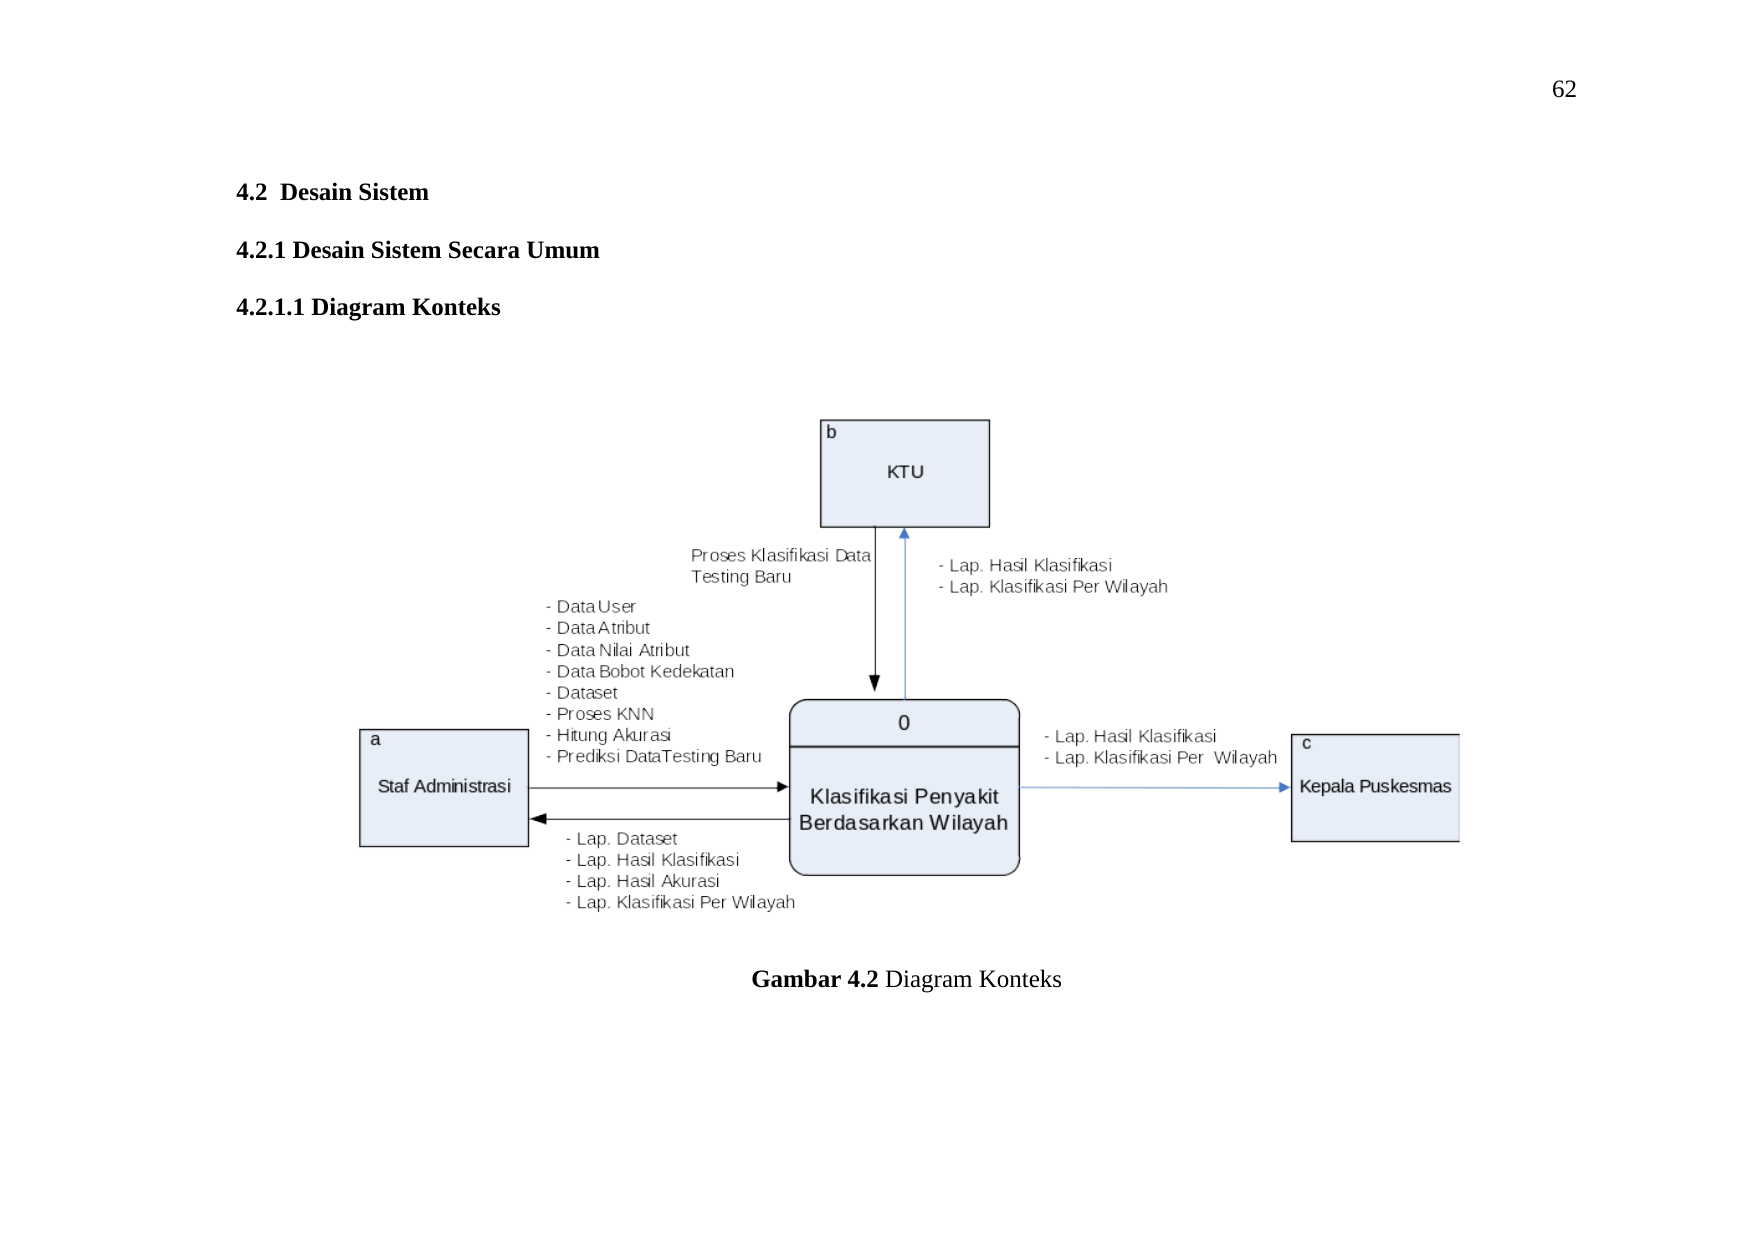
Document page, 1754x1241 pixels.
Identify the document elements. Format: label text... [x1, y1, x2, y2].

text Gambar 4.2 Diagram Konteks [236, 964, 1577, 993]
text 4.2 Desain Sistem [236, 177, 1577, 206]
text 4.2.1.1 Diagram Konteks [236, 292, 1577, 321]
text 4.2.1 Desain Sistem Secara Umum [236, 235, 1577, 263]
